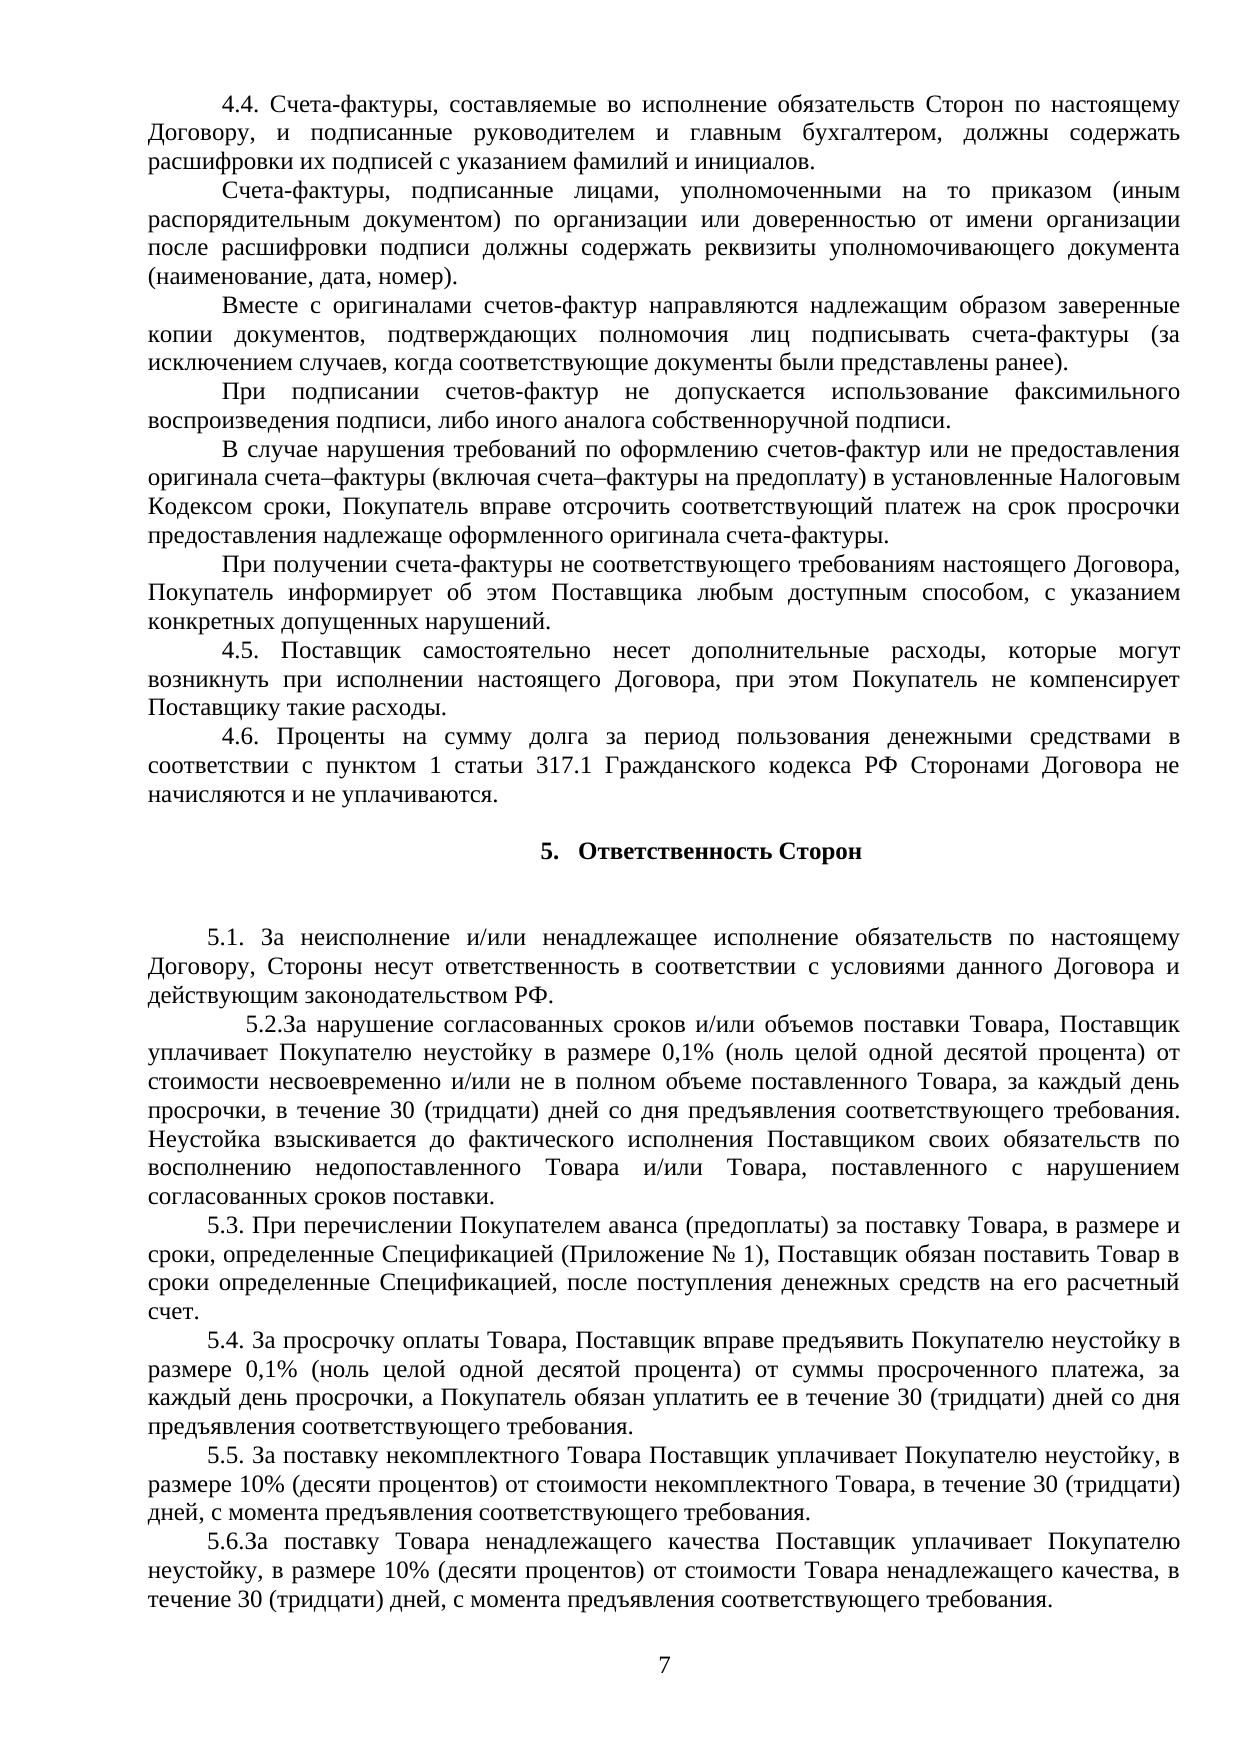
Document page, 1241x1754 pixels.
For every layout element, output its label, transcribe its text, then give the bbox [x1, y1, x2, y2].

text 4.4. Счета-фактуры, составляемые во исполнение обязательств Сторон по настоящему Договору, и подписанные руководителем и главным бухгалтером, должны содержать расшифровки их подписей с указанием фамилий и инициалов. [148, 89, 1181, 175]
text 5.4. За просрочку оплаты Товара, Поставщик вправе предъявить Покупателю неустойку в размере 0,1% (ноль целой одной десятой процента) от суммы просроченного платежа, за каждый день просрочки, а Покупатель обязан уплатить ее в течение 30 (тридцати) дней со дня предъявления соответствующего требования. [148, 1325, 1181, 1440]
text В случае нарушения требований по оформлению счетов-фактур или не предоставления оригинала счета–фактуры (включая счета–фактуры на предоплату) в установленные Налоговым Кодексом сроки, Покупатель вправе отсрочить соответствующий платеж на срок просрочки предоставления надлежаще оформленного оригинала счета-фактуры. [148, 434, 1181, 549]
text Вместе с оригиналами счетов-фактур направляются надлежащим образом заверенные копии документов, подтверждающих полномочия лиц подписывать счета-фактуры (за исключением случаев, когда соответствующие документы были представлены ранее). [148, 290, 1181, 376]
text 4.6. Проценты на сумму долга за период пользования денежными средствами в соответствии с пунктом 1 статьи 317.1 Гражданского кодекса РФ Сторонами Договора не начисляются и не уплачиваются. [148, 721, 1181, 807]
text 5.2.За нарушение согласованных сроков и/или объемов поставки Товара, Поставщик уплачивает Покупателю неустойку в размере 0,1% (ноль целой одной десятой процента) от стоимости несвоевременно и/или не в полном объеме поставленного Товара, за каждый день просрочки, в течение 30 (тридцати) дней со дня предъявления соответствующего требования. Неустойка взыскивается до фактического исполнения Поставщиком своих обязательств по восполнению недопоставленного Товара и/или Товара, поставленного с нарушением согласованных сроков поставки. [148, 1009, 1181, 1210]
text При получении счета-фактуры не соответствующего требованиям настоящего Договора, Покупатель информирует об этом Поставщика любым доступным способом, с указанием конкретных допущенных нарушений. [148, 549, 1181, 635]
list Ответственность Сторон [222, 836, 1181, 865]
text 5.3. При перечислении Покупателем аванса (предоплаты) за поставку Товара, в размере и сроки, определенные Спецификацией (Приложение № 1), Поставщик обязан поставить Товар в сроки определенные Спецификацией, после поступления денежных средств на его расчетный счет. [148, 1210, 1181, 1325]
text Счета-фактуры, подписанные лицами, уполномоченными на то приказом (иным распорядительным документом) по организации или доверенностью от имени организации после расшифровки подписи должны содержать реквизиты уполномочивающего документа (наименование, дата, номер). [148, 175, 1181, 290]
text 4.5. Поставщик самостоятельно несет дополнительные расходы, которые могут возникнуть при исполнении настоящего Договора, при этом Покупатель не компенсирует Поставщику такие расходы. [148, 635, 1181, 721]
text При подписании счетов-фактур не допускается использование факсимильного воспроизведения подписи, либо иного аналога собственноручной подписи. [148, 376, 1181, 434]
text 5.1. За неисполнение и/или ненадлежащее исполнение обязательств по настоящему Договору, Стороны несут ответственность в соответствии с условиями данного Договора и действующим законодательством РФ. [148, 922, 1181, 1009]
text 5.6.За поставку Товара ненадлежащего качества Поставщик уплачивает Покупателю неустойку, в размере 10% (десяти процентов) от стоимости Товара ненадлежащего качества, в течение 30 (тридцати) дней, с момента предъявления соответствующего требования. [148, 1526, 1181, 1612]
text 5.5. За поставку некомплектного Товара Поставщик уплачивает Покупателю неустойку, в размере 10% (десяти процентов) от стоимости некомплектного Товара, в течение 30 (тридцати) дней, с момента предъявления соответствующего требования. [148, 1440, 1181, 1526]
